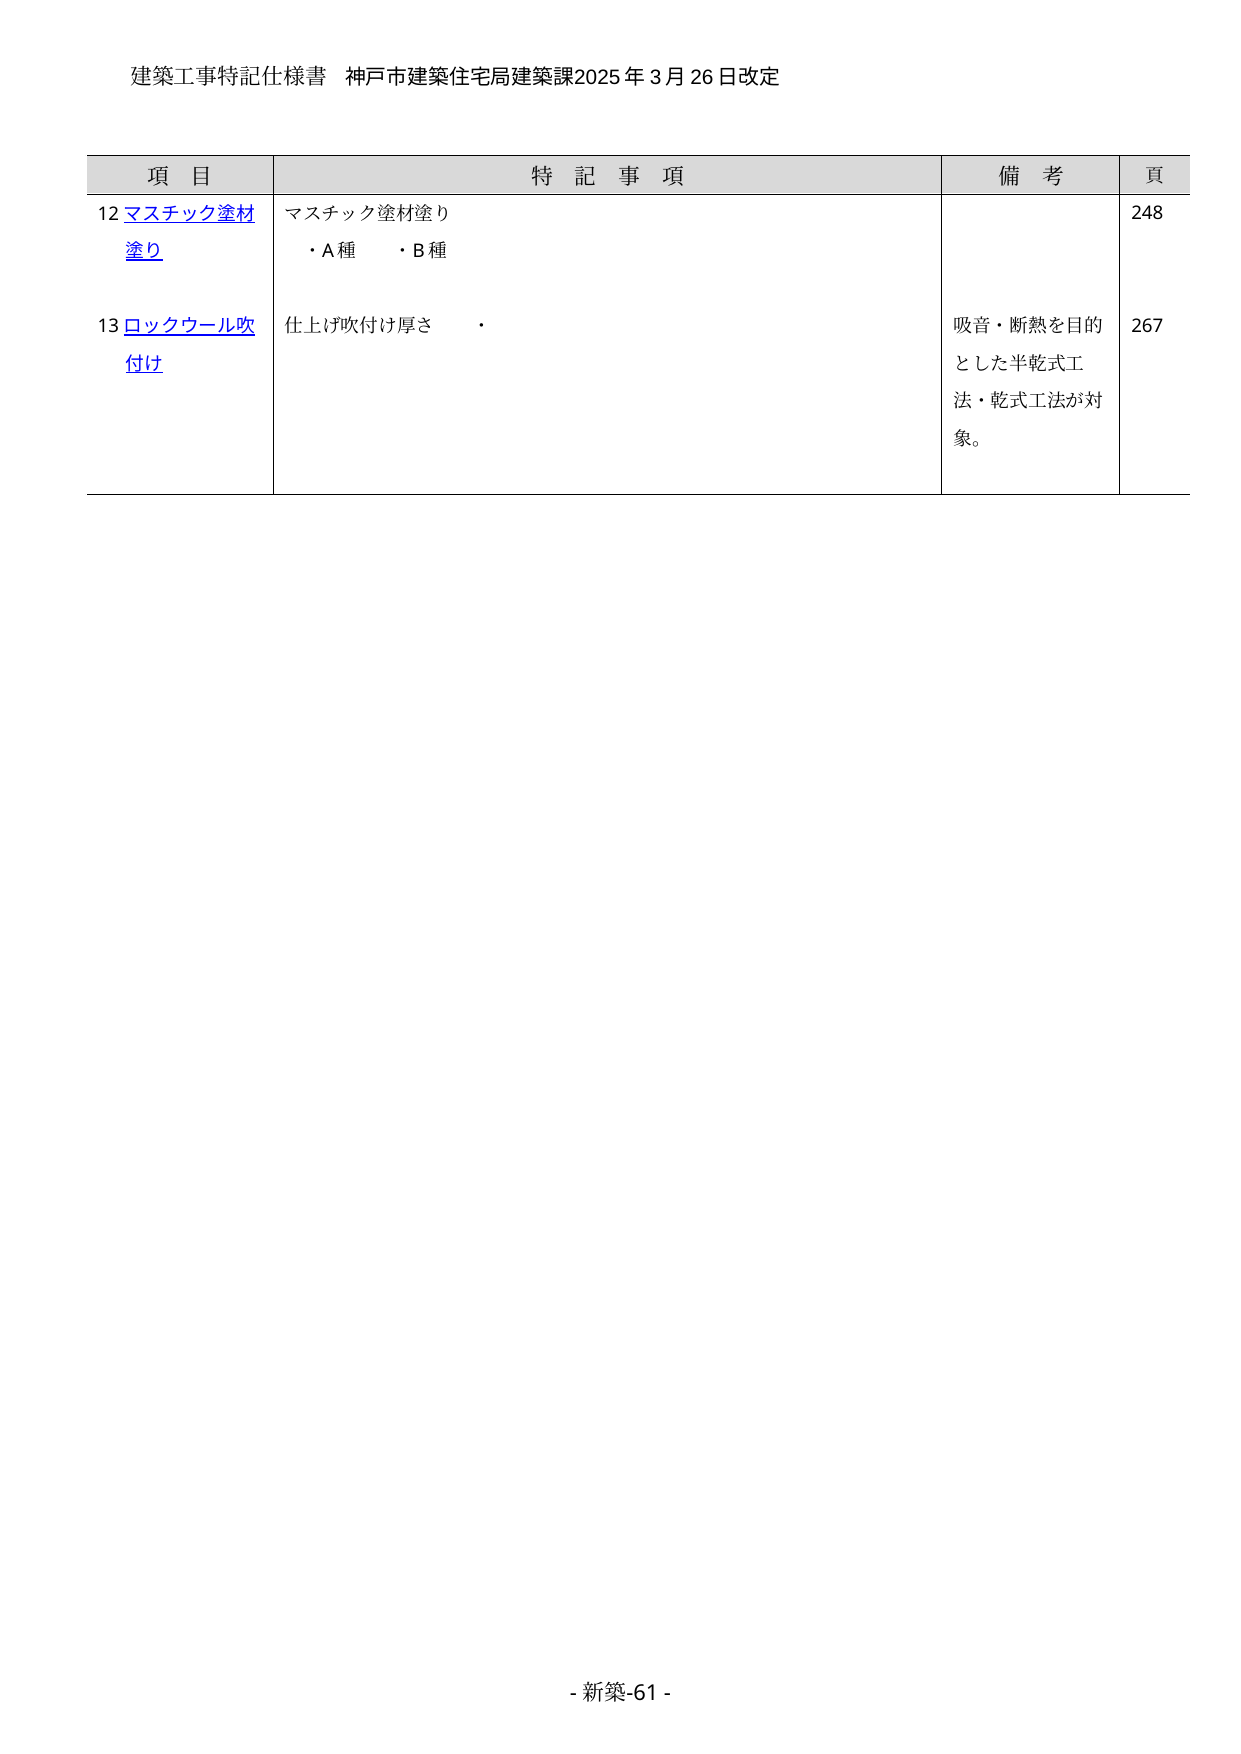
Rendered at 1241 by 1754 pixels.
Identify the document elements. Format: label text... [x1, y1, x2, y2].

table_header 頁 [1120, 156, 1190, 193]
table_header 特 記 事 項 [274, 156, 941, 193]
table_header 備 考 [942, 156, 1119, 193]
table_header 項 目 [87, 156, 273, 193]
table_cell 248 [1120, 195, 1190, 306]
table_cell 12 マスチック塗材塗り [87, 195, 273, 306]
table_cell 267 [1120, 306, 1190, 493]
table_cell マスチック塗材塗り ・A種 ・B種 [274, 195, 941, 306]
table_cell 吸音・断熱を目的とした半乾式工法・乾式工法が対象。 [942, 306, 1119, 493]
table_cell 仕上げ吹付け厚さ ・ [274, 306, 941, 493]
table_cell 13 ロックウール吹付け [87, 306, 273, 493]
table_cell [942, 195, 1119, 306]
